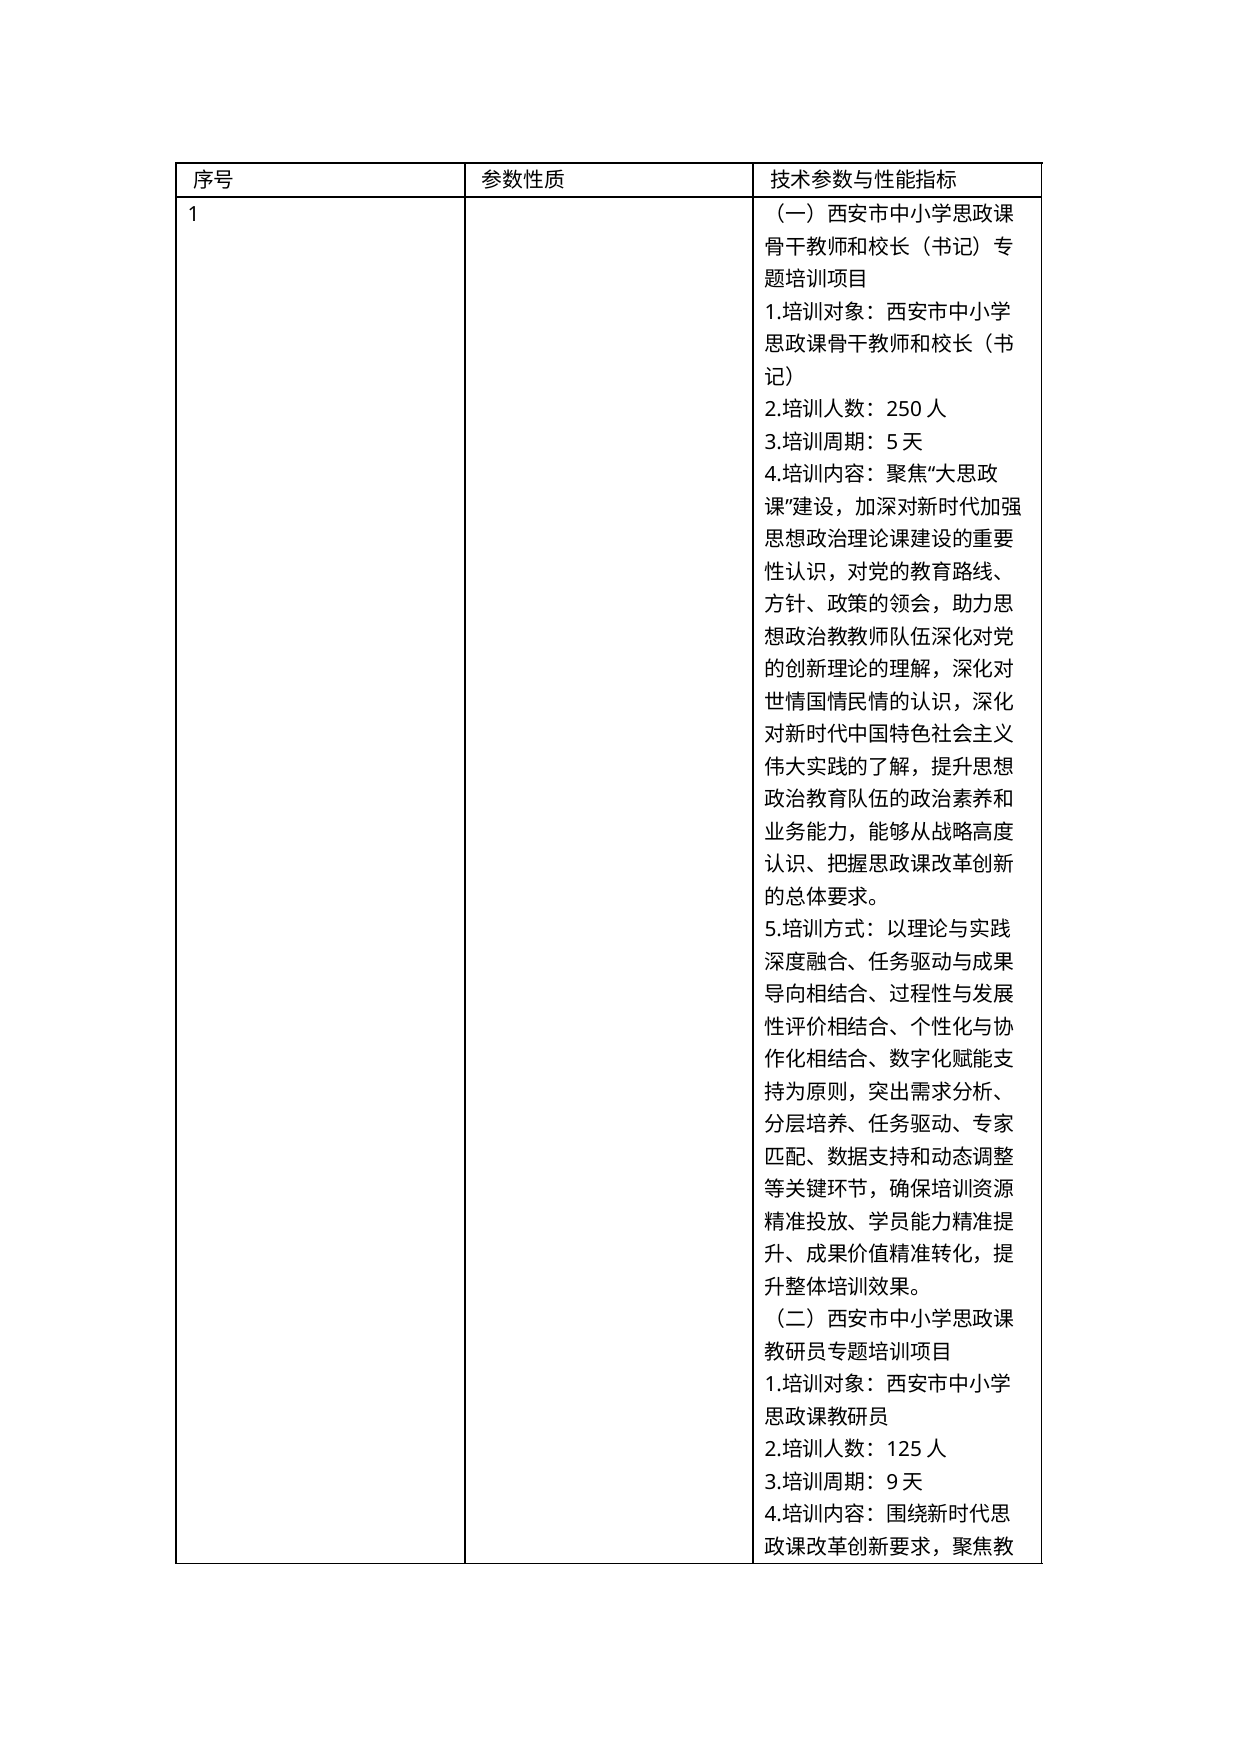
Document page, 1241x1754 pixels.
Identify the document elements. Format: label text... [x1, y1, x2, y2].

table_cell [754, 198, 1041, 1563]
table_header 参数性质 [466, 164, 752, 196]
table_header 技术参数与性能指标 [754, 164, 1041, 196]
table_cell 1 [177, 198, 464, 1563]
table_cell [466, 198, 752, 1563]
table_header 序号 [177, 164, 464, 196]
